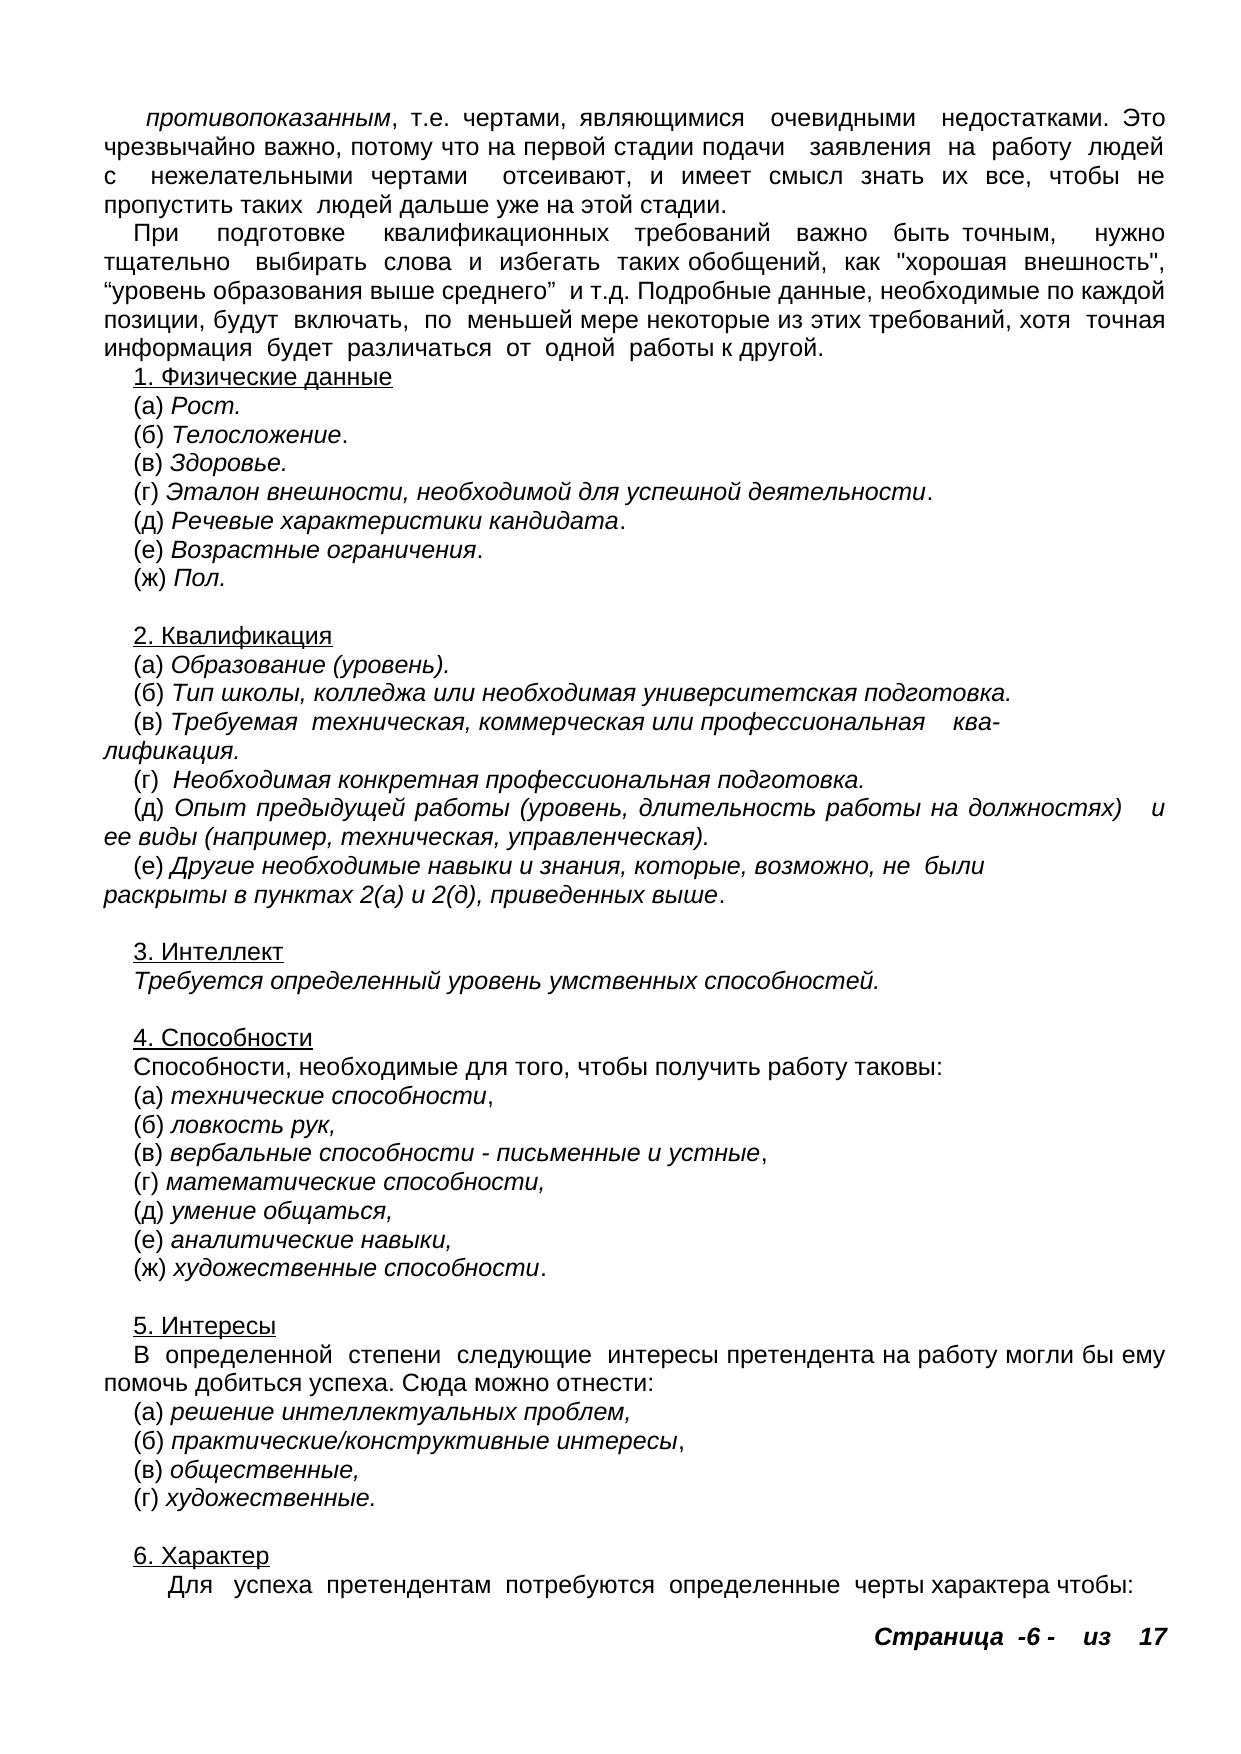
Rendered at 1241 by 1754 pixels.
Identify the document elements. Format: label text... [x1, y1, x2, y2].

text В определенной степени следующие интересы претендента на работу могли бы ему помочь добиться успеха. Сюда можно отнести: [103, 1340, 1167, 1397]
text Для успеха претендентам потребуются определенные черты характера чтобы: [103, 1570, 1167, 1598]
text (г) математические способности, [103, 1167, 1167, 1196]
text (д) Речевые характеристики кандидата. [103, 506, 1167, 535]
text (а) Рост. [103, 391, 1167, 420]
text (д) Опыт предыдущей работы (уровень, длительность работы на должностях) и ее виды (например, техническая, управленческая). [103, 793, 1167, 851]
text (ж) Пол. [103, 563, 1167, 592]
text (е) аналитические навыки, [103, 1225, 1167, 1253]
text Способности, необходимые для того, чтобы получить работу таковы: [103, 1052, 1167, 1081]
text (в) общественные, [103, 1455, 1167, 1483]
text (б) Телосложение. [103, 420, 1167, 448]
text 6. Характер [103, 1541, 1167, 1570]
text (г) Эталон внешности, необходимой для успешной деятельности. [103, 477, 1167, 506]
text 4. Способности [103, 1023, 1167, 1052]
text противопоказанным, т.е. чертами, являющимися очевидными недостатками. Это чрезвычайно важно, потому что на первой стадии подачи заявления на работу людей с нежелательными чертами отсеивают, и имеет смысл знать их все, чтобы не пропустить таких людей дальше уже на этой стадии. [103, 103, 1167, 218]
text (а) решение интеллектуальных проблем, [103, 1397, 1167, 1426]
text 5. Интересы [103, 1311, 1167, 1340]
text (в) Требуемая техническая, коммерческая или профессиональная ква- лификация. [103, 707, 1167, 765]
text 3. Интеллект [103, 937, 1167, 966]
text (е) Другие необходимые навыки и знания, которые, возможно, не были раскрыты в пунктах 2(а) и 2(д), приведенных выше. [103, 851, 1167, 908]
text (б) практические/конструктивные интересы, [103, 1426, 1167, 1455]
text Требуется определенный уровень умственных способностей. [103, 966, 1167, 995]
text (д) умение общаться, [103, 1196, 1167, 1225]
text (в) вербальные способности - письменные и устные, [103, 1138, 1167, 1167]
text (ж) художественные способности. [103, 1253, 1167, 1282]
text (а) технические способности, [103, 1081, 1167, 1110]
text (б) ловкость рук, [103, 1110, 1167, 1138]
text 2. Квалификация [103, 621, 1167, 650]
text (а) Образование (уровень). [103, 650, 1167, 678]
text 1. Физические данные [103, 362, 1167, 391]
text (е) Возрастные ограничения. [103, 535, 1167, 563]
text (г) художественные. [103, 1483, 1167, 1512]
text (б) Тип школы, колледжа или необходимая университетская подготовка. [103, 678, 1167, 707]
text (г) Необходимая конкретная профессиональная подготовка. [103, 765, 1167, 793]
text (в) Здоровье. [103, 448, 1167, 477]
text При подготовке квалификационных требований важно быть точным, нужно тщательно выбирать слова и избегать таких обобщений, как "хорошая внешность", “уровень образования выше среднего” и т.д. Подробные данные, необходимые по каждой позиции, будут включать, по меньшей мере некоторые из этих требований, хотя точная информация будет различаться от одной работы к другой. [103, 218, 1167, 362]
